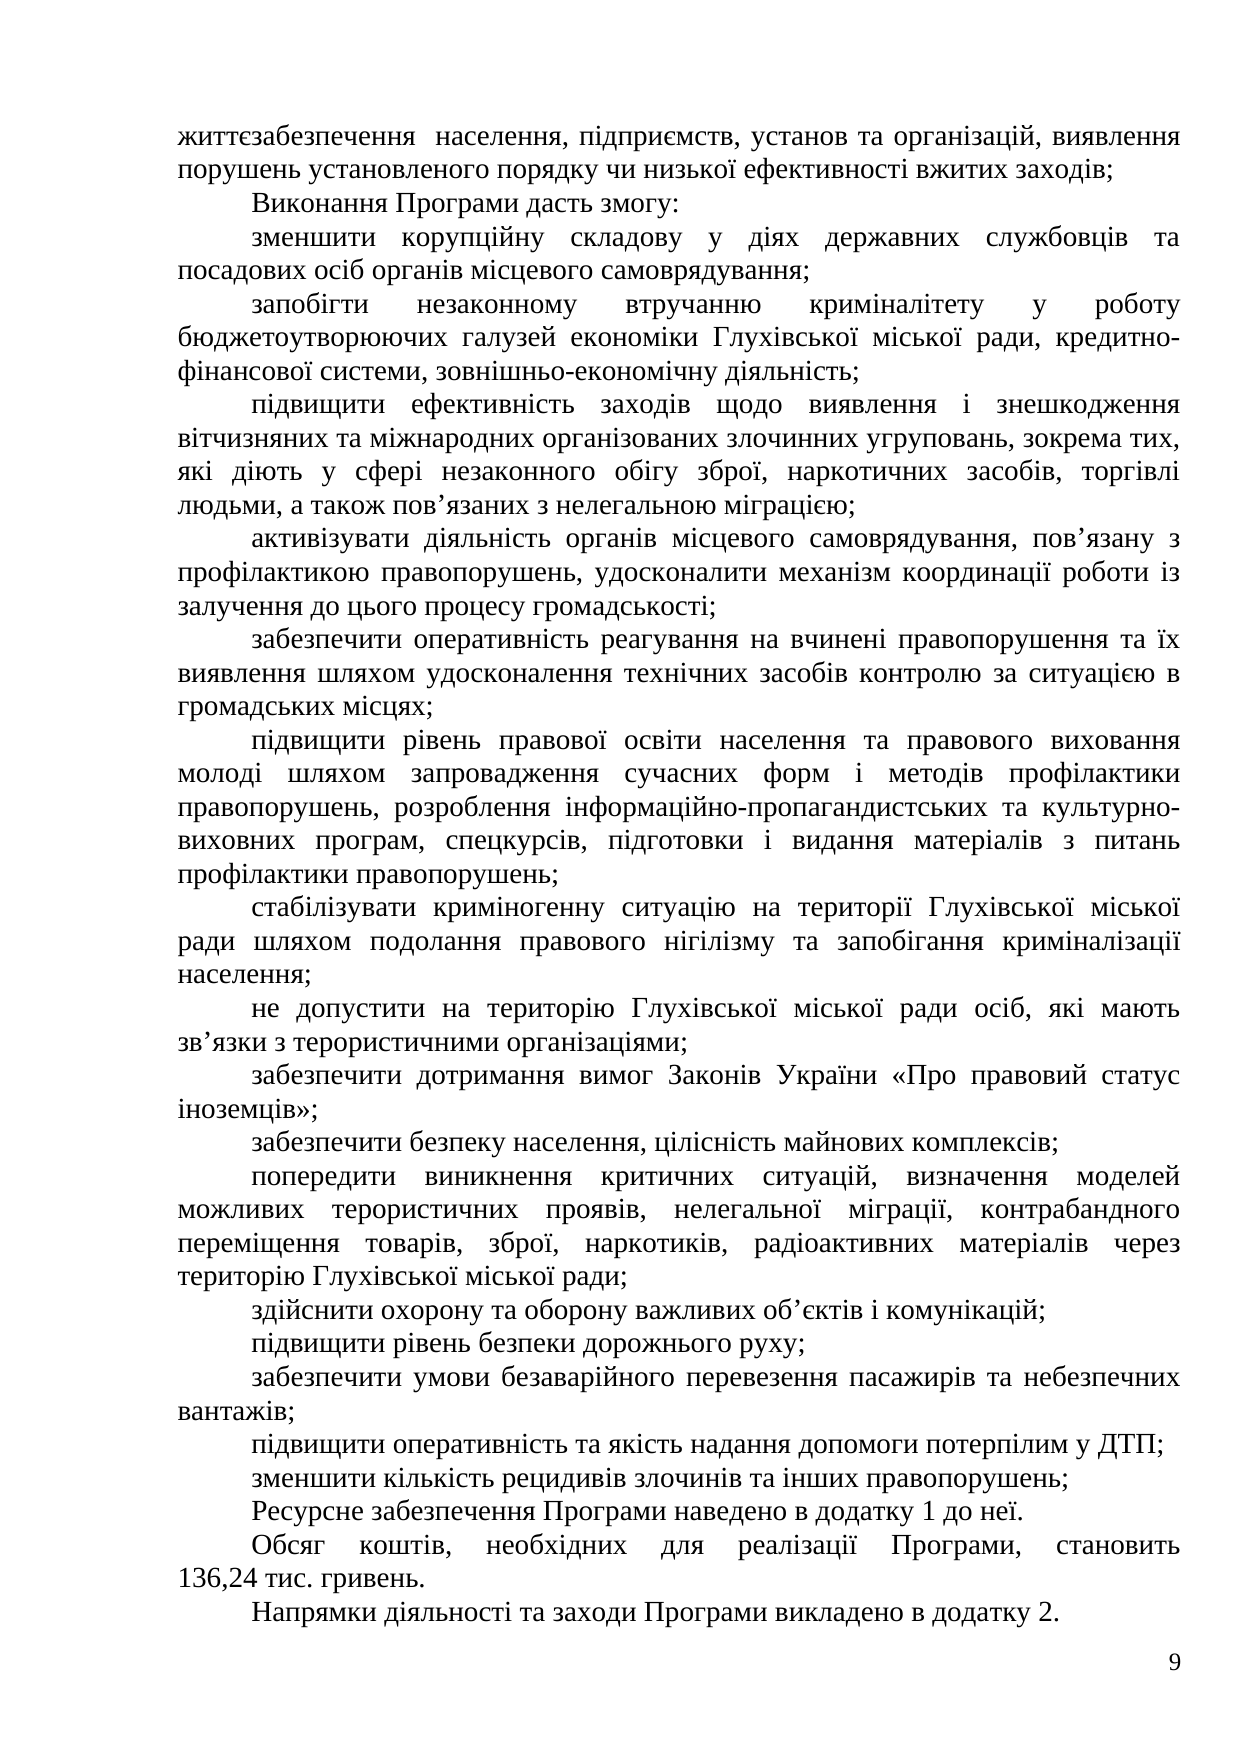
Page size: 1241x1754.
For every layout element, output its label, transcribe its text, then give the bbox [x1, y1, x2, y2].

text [177, 118, 1181, 185]
text запобігти незаконному втручанню криміналітету у роботу бюджетоутворюючих галузей економіки Глухівської міської ради, кредитно-фінансової системи, зовнішньо-економічну діяльність; [177, 286, 1181, 386]
text не допустити на територію Глухівської міської ради осіб, які мають зв’язки з терористичними організаціями; [177, 990, 1181, 1057]
text стабілізувати криміногенну ситуацію на території Глухівської міської ради шляхом подолання правового нігілізму та запобігання криміналізації населення; [177, 889, 1181, 990]
text забезпечити дотримання вимог Законів України «Про правовий статус іноземців»; [177, 1057, 1181, 1124]
text Ресурсне забезпечення Програми наведено в додатку 1 до неї. [177, 1493, 1181, 1527]
text активізувати діяльність органів місцевого самоврядування, пов’язану з профілактикою правопорушень, удосконалити механізм координації роботи із залучення до цього процесу громадськості; [177, 521, 1181, 621]
text Виконання Програми дасть змогу: [177, 185, 1181, 219]
text підвищити рівень правової освіти населення та правового виховання молоді шляхом запровадження сучасних форм і методів профілактики правопорушень, розроблення інформаційно-пропагандистських та культурно-виховних програм, спецкурсів, підготовки і видання матеріалів з питань профілактики правопорушень; [177, 722, 1181, 889]
text підвищити рівень безпеки дорожнього руху; [177, 1326, 1181, 1359]
text забезпечити безпеку населення, цілісність майнових комплексів; [177, 1124, 1181, 1158]
text зменшити кількість рецидивів злочинів та інших правопорушень; [177, 1460, 1181, 1493]
text підвищити оперативність та якість надання допомоги потерпілим у ДТП; [177, 1426, 1181, 1460]
text здійснити охорону та оборону важливих об’єктів і комунікацій; [177, 1292, 1181, 1326]
text зменшити корупційну складову у діях державних службовців та посадових осіб органів місцевого самоврядування; [177, 219, 1181, 286]
text Напрямки діяльності та заходи Програми викладено в додатку 2. [177, 1594, 1181, 1627]
text забезпечити оперативність реагування на вчинені правопорушення та їх виявлення шляхом удосконалення технічних засобів контролю за ситуацією в громадських місцях; [177, 621, 1181, 722]
text Обсяг коштів, необхідних для реалізації Програми, становить 136,24 тис. гривень. [177, 1527, 1181, 1594]
text забезпечити умови безаварійного перевезення пасажирів та небезпечних вантажів; [177, 1359, 1181, 1426]
text попередити виникнення критичних ситуацій, визначення моделей можливих терористичних проявів, нелегальної міграції, контрабандного переміщення товарів, зброї, наркотиків, радіоактивних матеріалів через територію Глухівської міської ради; [177, 1158, 1181, 1292]
text підвищити ефективність заходів щодо виявлення і знешкодження вітчизняних та міжнародних організованих злочинних угруповань, зокрема тих, які діють у сфері незаконного обігу зброї, наркотичних засобів, торгівлі людьми, а також пов’язаних з нелегальною міграцією; [177, 386, 1181, 521]
